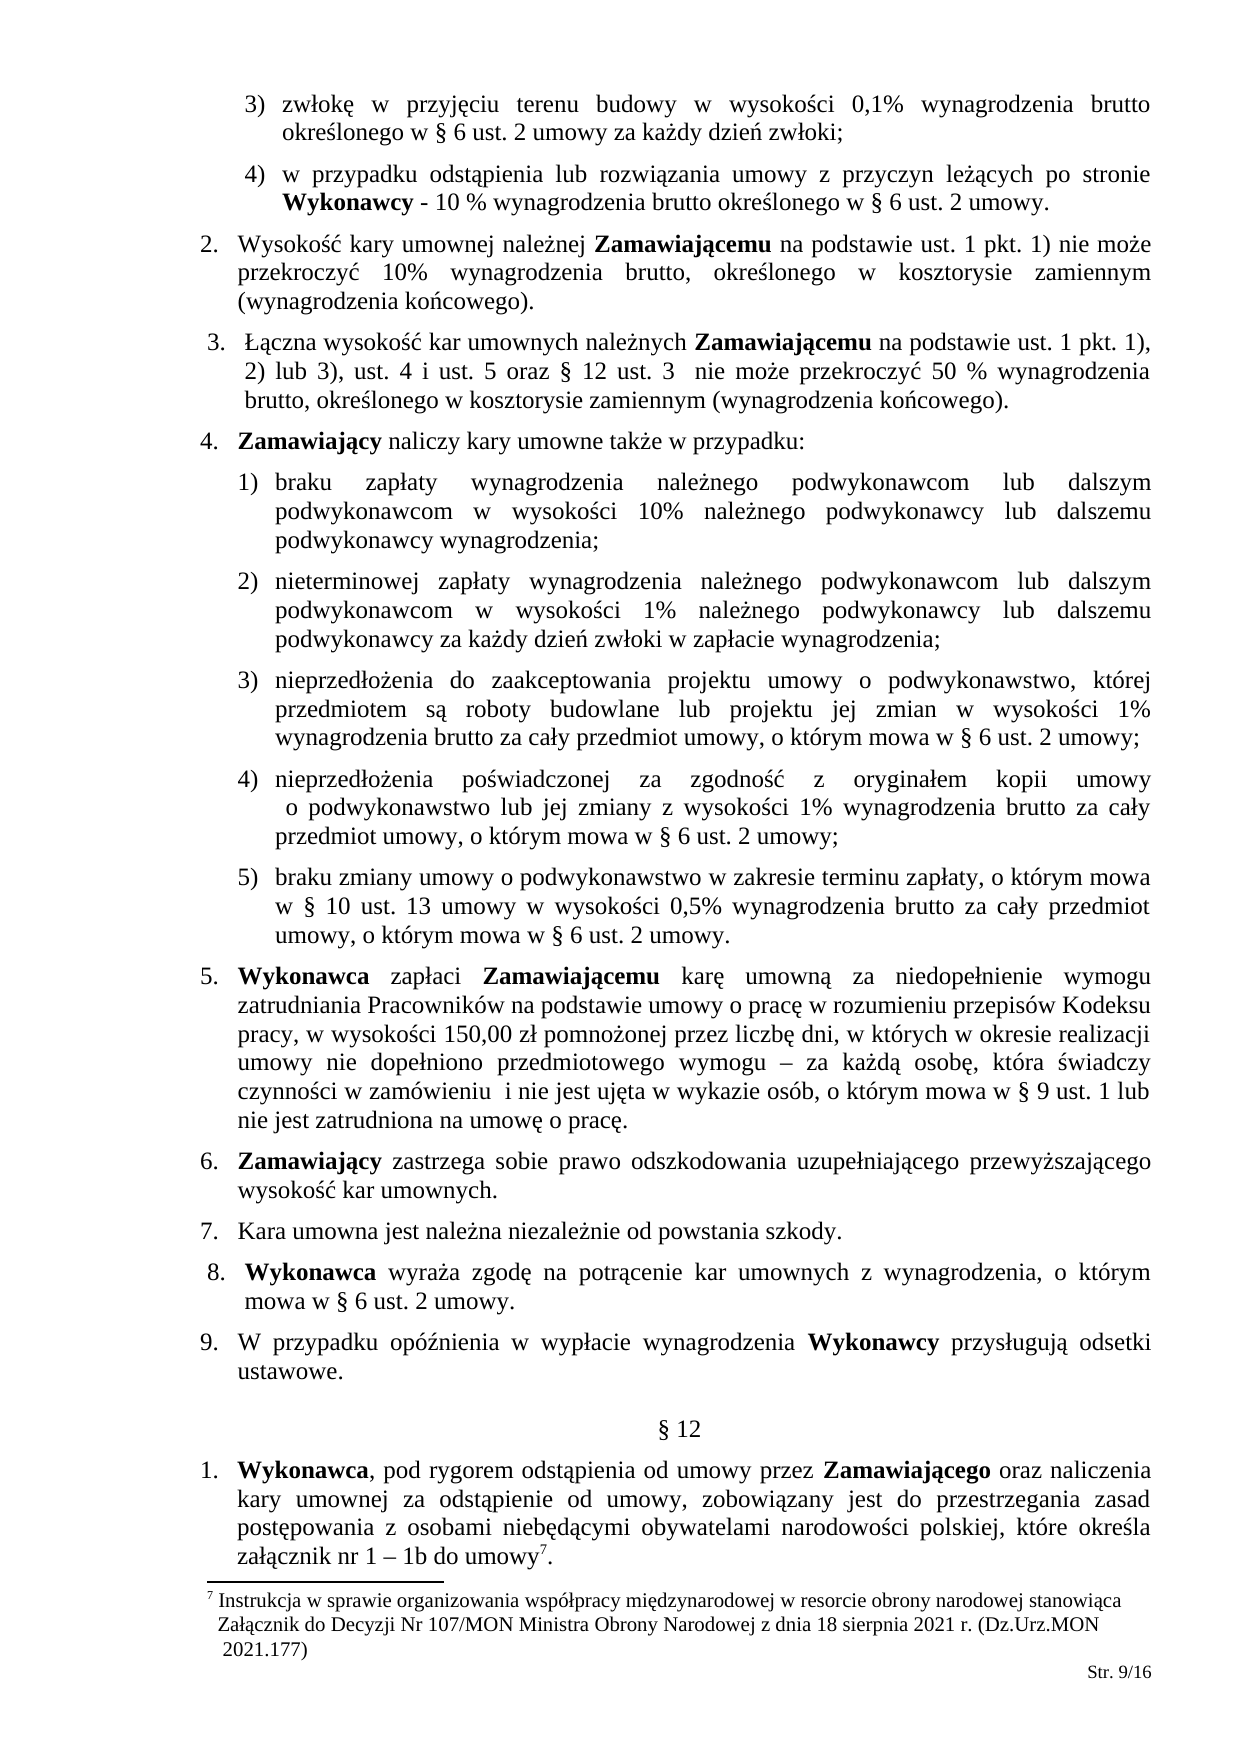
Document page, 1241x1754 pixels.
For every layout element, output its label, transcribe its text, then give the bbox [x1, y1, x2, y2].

list braku zmiany umowy o podwykonawstwo w zakresie terminu zapłaty, o którym mowa w § 10 ust. 13 umowy w wysokości 0,5% wynagrodzenia brutto za cały przedmiot umowy, o którym mowa w § 6 ust. 2 umowy. [237, 862, 1152, 949]
list W przypadku opóźnienia w wypłacie wynagrodzenia Wykonawcy przysługują odsetki ustawowe. [200, 1327, 1152, 1385]
list nieprzedłożenia poświadczonej za zgodność z oryginałem kopii umowy o podwykonawstwo lub jej zmiany z wysokości 1% wynagrodzenia brutto za cały przedmiot umowy, o którym mowa w § 6 ust. 2 umowy; [237, 764, 1152, 850]
list nieterminowej zapłaty wynagrodzenia należnego podwykonawcom lub dalszym podwykonawcom w wysokości 1% należnego podwykonawcy lub dalszemu podwykonawcy za każdy dzień zwłoki w zapłacie wynagrodzenia; [237, 566, 1152, 652]
list Zamawiający naliczy kary umowne także w przypadku: [200, 426, 1152, 455]
text § 12 [207, 1414, 1152, 1442]
list Wykonawca, pod rygorem odstąpienia od umowy przez Zamawiającego oraz naliczenia kary umownej za odstąpienie od umowy, zobowiązany jest do przestrzegania zasad postępowania z osobami niebędącymi obywatelami narodowości polskiej, które określa załącznik nr 1 – 1b do umowy. [200, 1455, 1152, 1570]
list Wykonawca wyraża zgodę na potrącenie kar umownych z wynagrodzenia, o którym mowa w § 6 ust. 2 umowy. [207, 1257, 1152, 1315]
list Łączna wysokość kar umownych należnych Zamawiającemu na podstawie ust. 1 pkt. 1), 2) lub 3), ust. 4 i ust. 5 oraz § 12 ust. 3 nie może przekroczyć 50 % wynagrodzenia brutto, określonego w kosztorysie zamiennym (wynagrodzenia końcowego). [207, 327, 1152, 414]
list braku zapłaty wynagrodzenia należnego podwykonawcom lub dalszym podwykonawcom w wysokości 10% należnego podwykonawcy lub dalszemu podwykonawcy wynagrodzenia; [237, 467, 1152, 554]
list zwłokę w przyjęciu terenu budowy w wysokości 0,1% wynagrodzenia brutto określonego w § 6 ust. 2 umowy za każdy dzień zwłoki; [244, 89, 1152, 146]
list Kara umowna jest należna niezależnie od powstania szkody. [200, 1216, 1152, 1245]
list Wykonawca zapłaci Zamawiającemu karę umowną za niedopełnienie wymogu zatrudniania Pracowników na podstawie umowy o pracę w rozumieniu przepisów Kodeksu pracy, w wysokości 150,00 zł pomnożonej przez liczbę dni, w których w okresie realizacji umowy nie dopełniono przedmiotowego wymogu – za każdą osobę, która świadczy czynności w zamówieniu i nie jest ujęta w wykazie osób, o którym mowa w § 9 ust. 1 lub nie jest zatrudniona na umowę o pracę. [200, 961, 1152, 1134]
list nieprzedłożenia do zaakceptowania projektu umowy o podwykonawstwo, której przedmiotem są roboty budowlane lub projektu jej zmian w wysokości 1% wynagrodzenia brutto za cały przedmiot umowy, o którym mowa w § 6 ust. 2 umowy; [237, 665, 1152, 751]
list w przypadku odstąpienia lub rozwiązania umowy z przyczyn leżących po stronie Wykonawcy - 10 % wynagrodzenia brutto określonego w § 6 ust. 2 umowy. [244, 159, 1152, 216]
list Zamawiający zastrzega sobie prawo odszkodowania uzupełniającego przewyższającego wysokość kar umownych. [200, 1146, 1152, 1204]
list Wysokość kary umownej należnej Zamawiającemu na podstawie ust. 1 pkt. 1) nie może przekroczyć 10% wynagrodzenia brutto, określonego w kosztorysie zamiennym (wynagrodzenia końcowego). [200, 229, 1152, 315]
